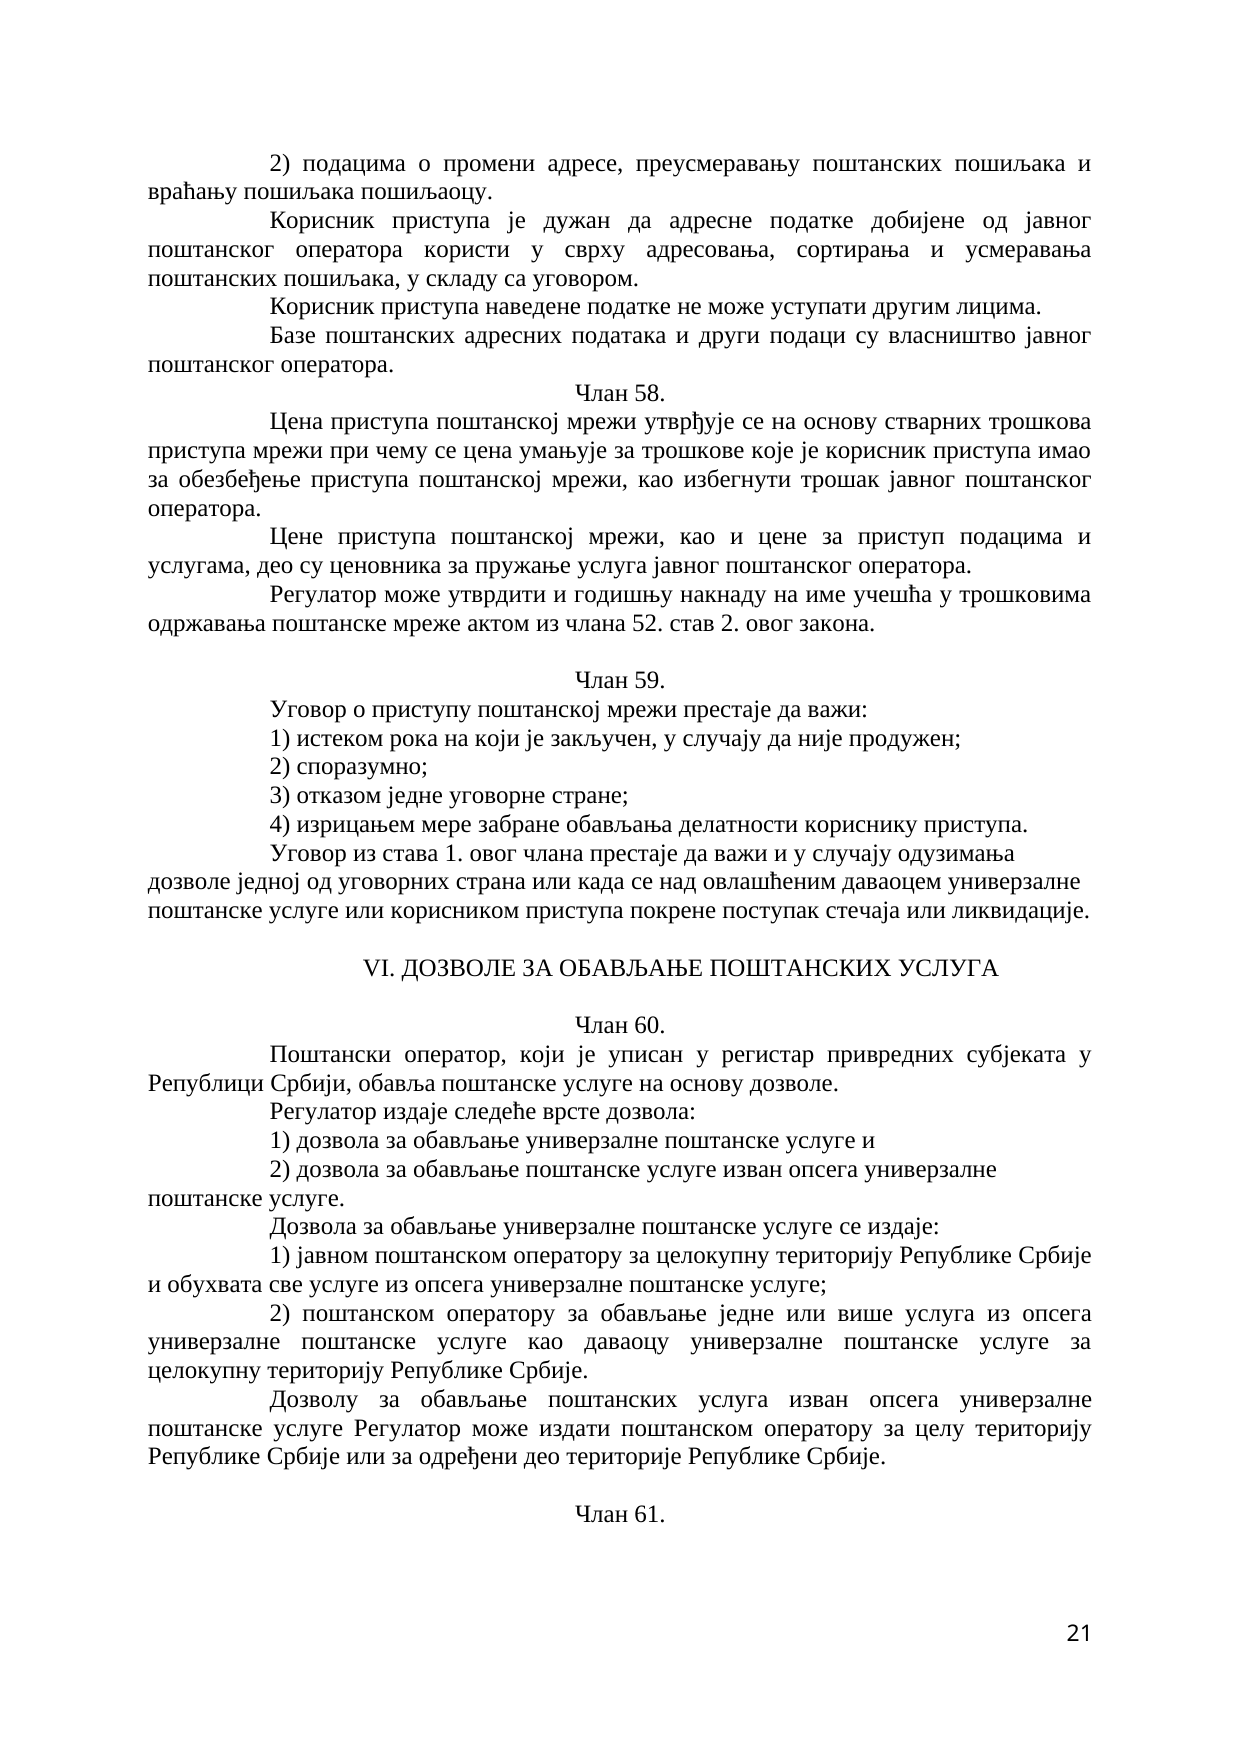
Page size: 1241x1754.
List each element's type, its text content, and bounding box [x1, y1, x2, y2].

text Поштански оператор, који је уписан у регистар привредних субјеката у Републици Србији, обавља поштанске услуге на основу дозволе. [148, 1039, 1092, 1096]
text 4) изрицањем мере забране обављања делатности кориснику приступа. [148, 809, 1092, 838]
text Регулатор издаје следеће врсте дозвола: [148, 1096, 1092, 1125]
text 1) јавном поштанском оператору за целокупну територију Републике Србије и обухвата све услуге из опсега универзалне поштанске услуге; [148, 1240, 1092, 1298]
text Корисник приступа наведене податке не може уступати другим лицима. [148, 291, 1092, 320]
text 2) поштанском оператору за обављање једне или више услуга из опсега универзалне поштанске услуге као даваоцу универзалне поштанске услуге за целокупну територију Републике Србије. [148, 1298, 1092, 1384]
text Регулатор може утврдити и годишњу накнаду на име учешћа у трошковима одржавања поштанске мреже актом из члана 52. став 2. овог закона. [148, 579, 1092, 636]
text Дозвола за обављање универзалне поштанске услуге се издаје: [148, 1211, 1092, 1240]
text 2) споразумно; [148, 751, 1092, 780]
text Цена приступа поштанској мрежи утврђује се на основу стварних трошкова приступа мрежи при чему се цена умањује за трошкове које је корисник приступа имао за обезбеђење приступа поштанској мрежи, као избегнути трошак јавног поштанског оператора. [148, 406, 1092, 521]
text Корисник приступа је дужан да адресне податке добијене од јавног поштанског оператора користи у сврху адресовања, сортирања и усмеравања поштанских пошиљака, у складу са уговором. [148, 205, 1092, 291]
text Члан 59. [148, 665, 1092, 694]
text VI. ДОЗВОЛЕ ЗА ОБАВЉАЊЕ ПОШТАНСКИХ УСЛУГА [148, 953, 1092, 981]
text Уговор о приступу поштанској мрежи престаје да важи: [148, 694, 1092, 723]
text 1) истеком рока на који је закључен, у случају да није продужен; [148, 723, 1092, 751]
text Базе поштанских адресних података и други подаци су власништво јавног поштанског оператора. [148, 320, 1092, 378]
text Члан 58. [148, 378, 1092, 406]
text Дозволу за обављање поштанских услуга изван опсега универзалне поштанске услуге Регулатор може издати поштанском оператору за целу територију Републике Србије или за одређени део територије Републике Србије. [148, 1384, 1092, 1470]
text Члан 60. [148, 1010, 1092, 1039]
text Уговор из става 1. овог члана престаје да важи и у случају одузимања дозволе једној од уговорних страна или када се над овлашћеним даваоцем универзалне поштанске услуге или корисником приступа покрене поступак стечаја или ликвидације. [148, 838, 1092, 924]
text 2) дозвола за обављање поштанске услуге изван опсега универзалне поштанске услуге. [148, 1154, 1092, 1211]
text 1) дозвола за обављање универзалне поштанске услуге и [148, 1125, 1092, 1154]
text Цене приступа поштанској мрежи, као и цене за приступ подацима и услугама, део су ценовника за пружање услуга јавног поштанског оператора. [148, 521, 1092, 579]
text Члан 61. [148, 1499, 1092, 1528]
text 2) подацима о промени адресе, преусмеравању поштанских пошиљака и враћању пошиљака пошиљаоцу. [148, 148, 1092, 205]
text 3) отказом једне уговорне стране; [148, 780, 1092, 809]
